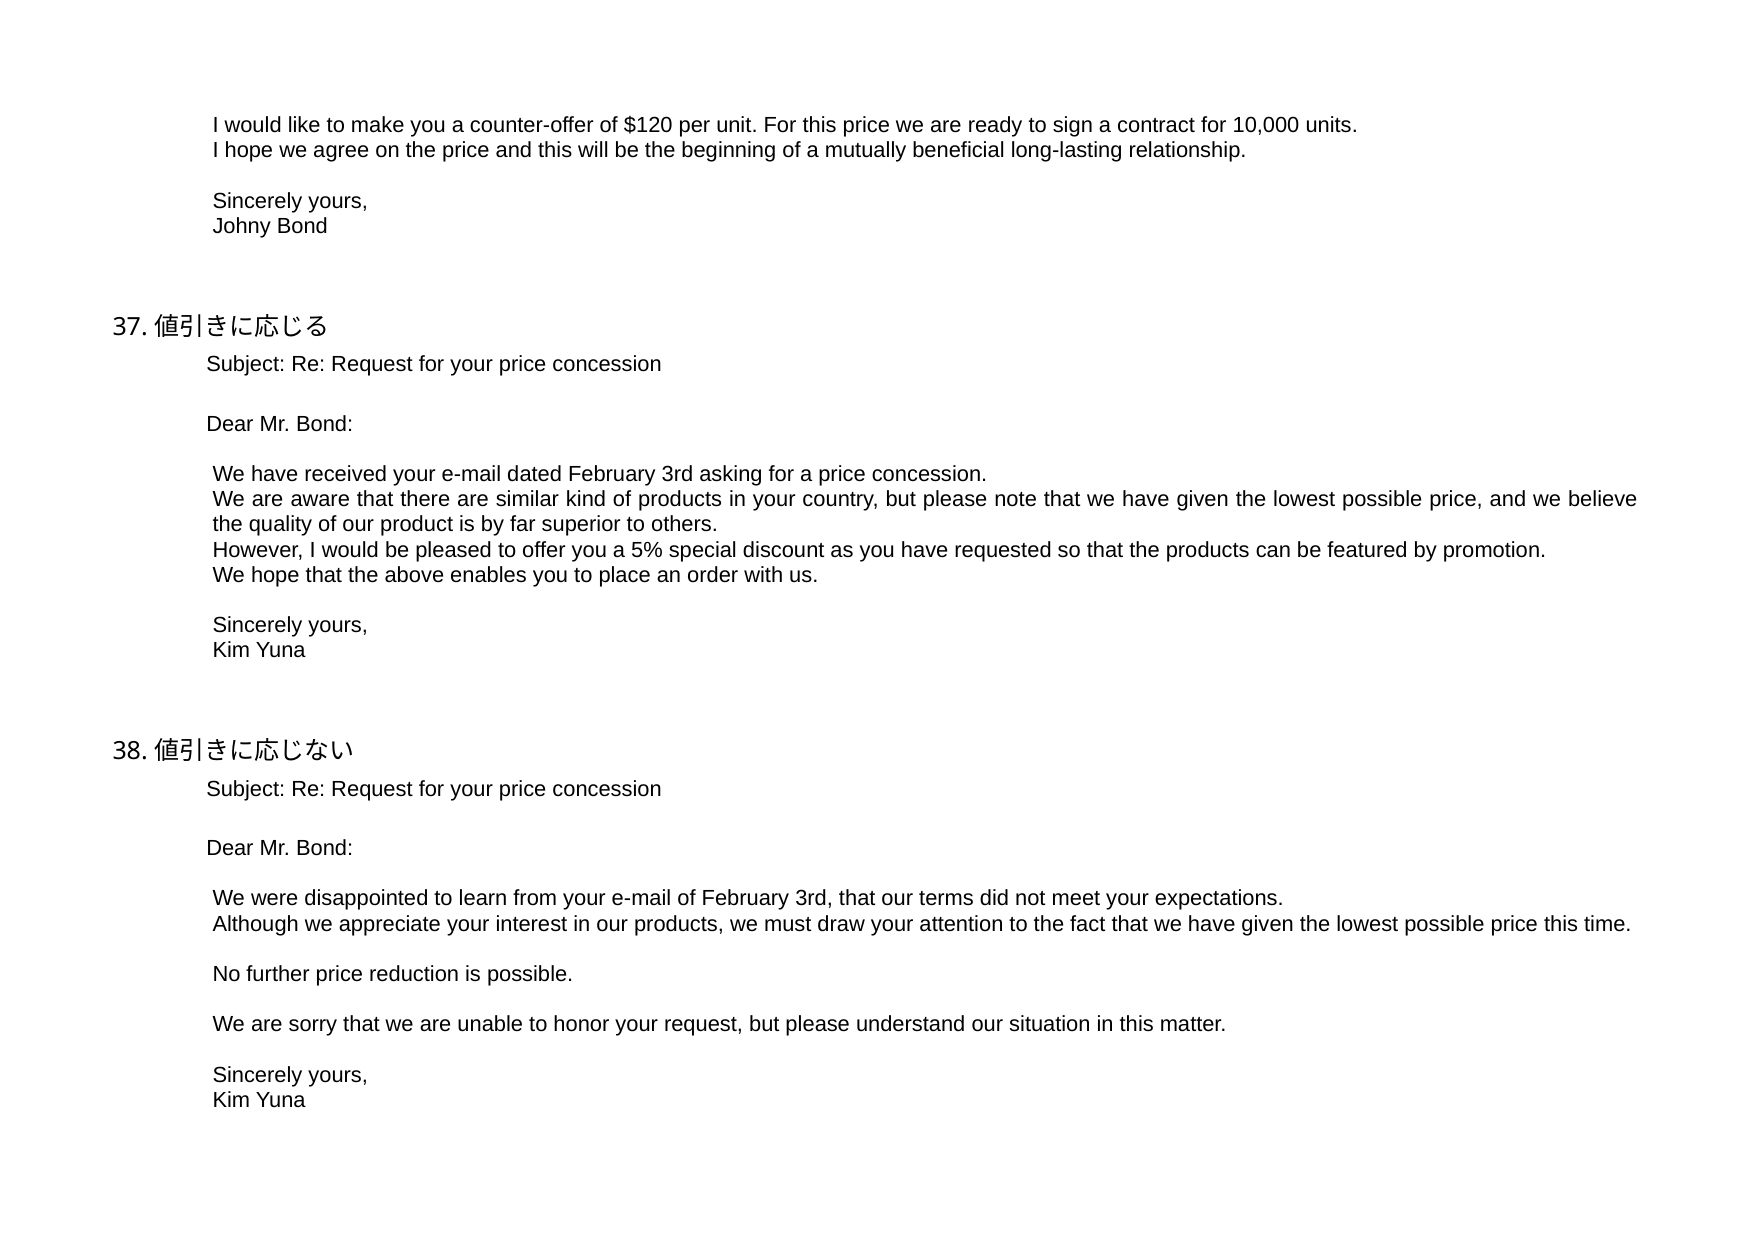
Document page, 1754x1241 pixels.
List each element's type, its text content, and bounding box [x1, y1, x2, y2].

text Subject: Re: Request for your price concession [112, 767, 1642, 801]
text Although we appreciate your interest in our products, we must draw your attention to the fact that we have given the lowest possible price this time. [212, 911, 1642, 936]
text Subject: Re: Request for your price concession [112, 343, 1642, 377]
text We have received your e-mail dated February 3rd asking for a price concession. [112, 461, 1642, 486]
text No further price reduction is possible. [112, 961, 1642, 986]
text Kim Yuna [112, 637, 1642, 663]
text I hope we agree on the price and this will be the beginning of a mutually beneficial long-lasting relationship. [112, 137, 1642, 163]
text However, I would be pleased to offer you a 5% special discount as you have requested so that the products can be featured by promotion. [212, 537, 1642, 562]
text 37. 値引きに応じる [112, 306, 1642, 343]
text We were disappointed to learn from your e-mail of February 3rd, that our terms did not meet your expectations. [112, 885, 1642, 911]
text We are sorry that we are unable to honor your request, but please understand our situation in this matter. [112, 1011, 1642, 1037]
text Dear Mr. Bond: [112, 411, 1642, 436]
text We hope that the above enables you to place an order with us. [112, 562, 1642, 587]
text Kim Yuna [112, 1087, 1642, 1112]
text Sincerely yours, [112, 612, 1642, 637]
text Sincerely yours, [112, 1062, 1642, 1087]
text I would like to make you a counter-offer of $120 per unit. For this price we are ready to sign a contract for 10,000 units. [112, 112, 1642, 137]
text Sincerely yours, [112, 188, 1642, 213]
text Johny Bond [112, 213, 1642, 238]
text Dear Mr. Bond: [112, 835, 1642, 860]
text We are aware that there are similar kind of products in your country, but please note that we have given the lowest possible price, and we believe the quality of our product is by far superior to others. [212, 486, 1642, 537]
text 38. 値引きに応じない [112, 731, 1642, 767]
